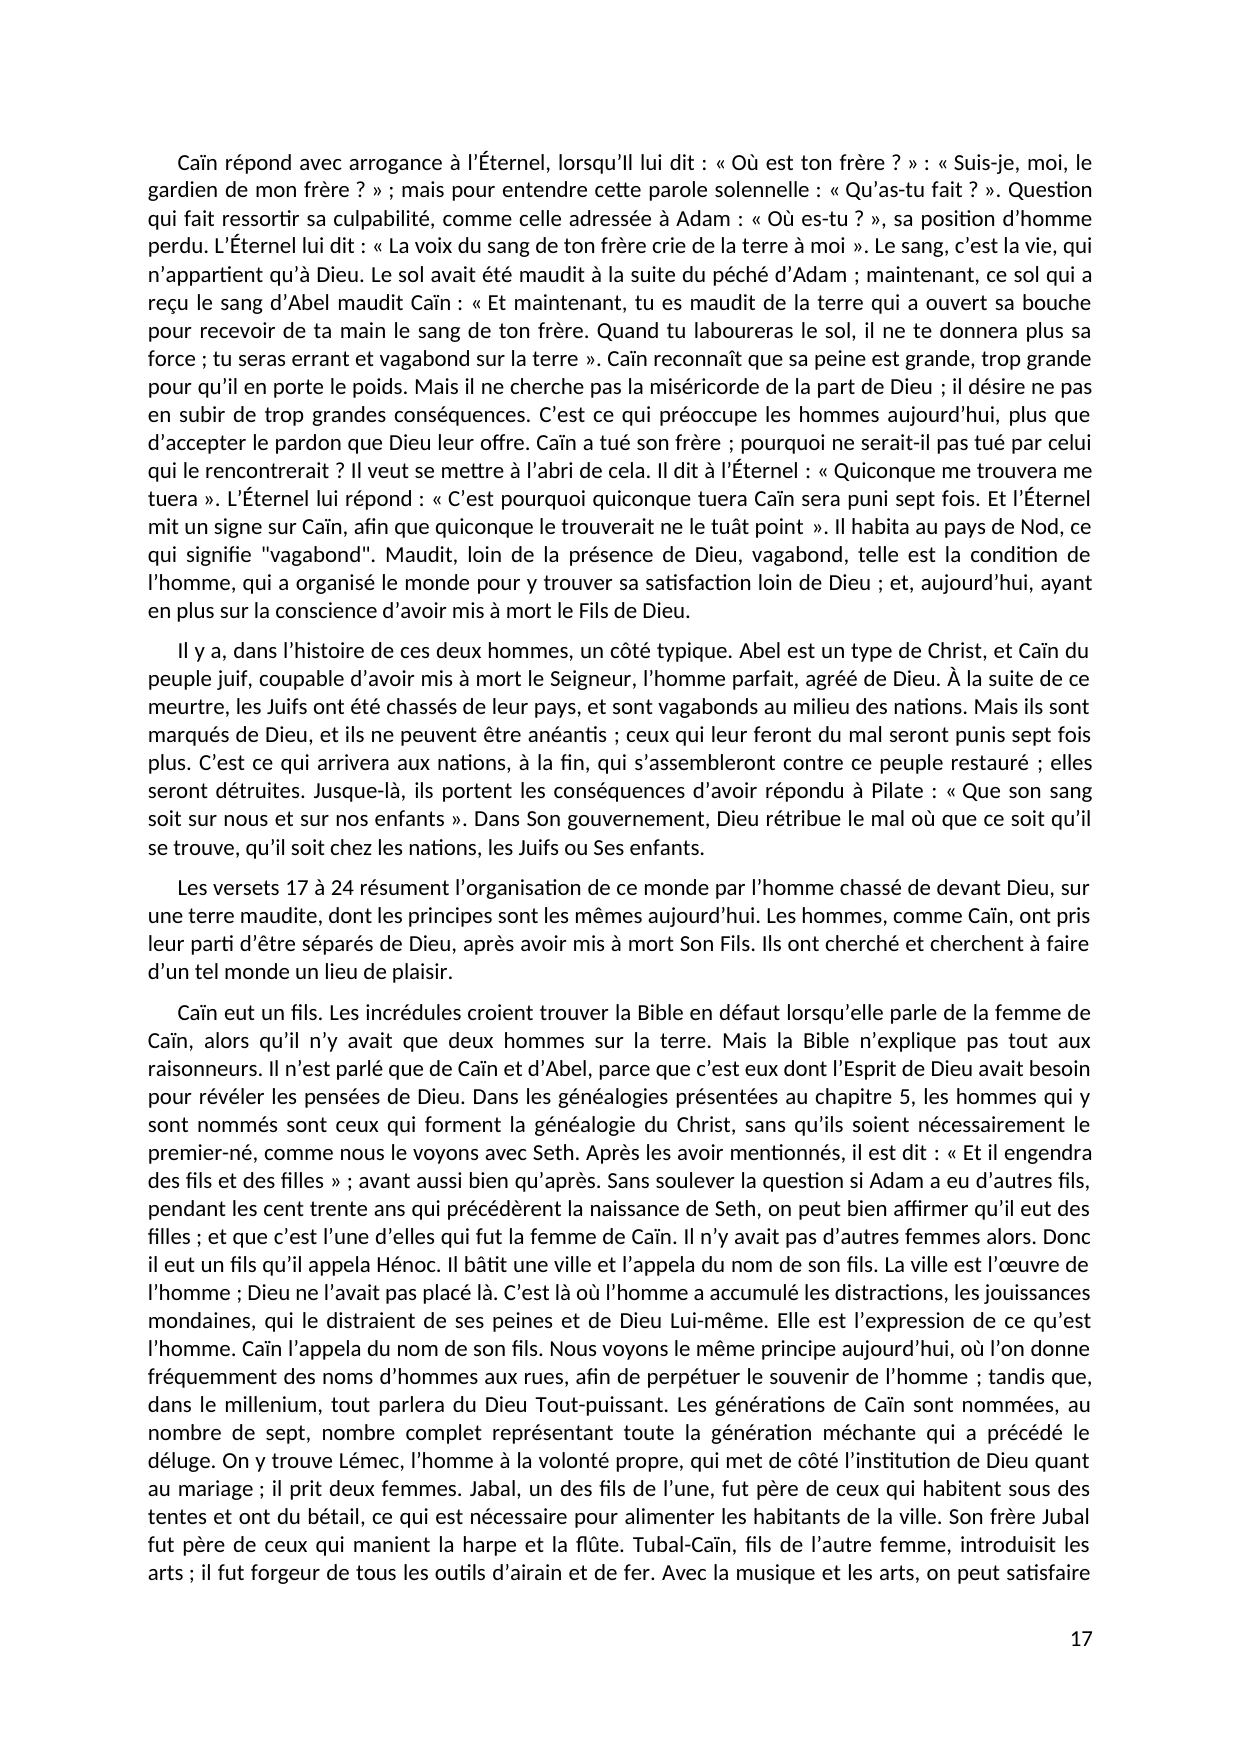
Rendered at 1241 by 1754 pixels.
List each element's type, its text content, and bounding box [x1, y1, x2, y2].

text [148, 998, 1093, 1586]
text Il y a, dans l’histoire de ces deux hommes, un côté typique. Abel est un type de Christ, et Caïn du peuple juif, coupable d’avoir mis à mort le Seigneur, l’homme parfait, agréé de Dieu. À la suite de ce meurtre, les Juifs ont été chassés de leur pays, et sont vagabonds au milieu des nations. Mais ils sont marqués de Dieu, et ils ne peuvent être anéantis ; ceux qui leur feront du mal seront punis sept fois plus. C’est ce qui arrivera aux nations, à la fin, qui s’assembleront contre ce peuple restauré ; elles seront détruites. Jusque-là, ils portent les conséquences d’avoir répondu à Pilate : « Que son sang soit sur nous et sur nos enfants ». Dans Son gouvernement, Dieu rétribue le mal où que ce soit qu’il se trouve, qu’il soit chez les nations, les Juifs ou Ses enfants. [148, 636, 1093, 861]
text Caïn répond avec arrogance à l’Éternel, lorsqu’Il lui dit : « Où est ton frère ? » : « Suis-je, moi, le gardien de mon frère ? » ; mais pour entendre cette parole solennelle : « Qu’as-tu fait ? ». Question qui fait ressortir sa culpabilité, comme celle adressée à Adam : « Où es-tu ? », sa position d’homme perdu. L’Éternel lui dit : « La voix du sang de ton frère crie de la terre à moi ». Le sang, c’est la vie, qui n’appartient qu’à Dieu. Le sol avait été maudit à la suite du péché d’Adam ; maintenant, ce sol qui a reçu le sang d’Abel maudit Caïn : « Et maintenant, tu es maudit de la terre qui a ouvert sa bouche pour recevoir de ta main le sang de ton frère. Quand tu laboureras le sol, il ne te donnera plus sa force ; tu seras errant et vagabond sur la terre ». Caïn reconnaît que sa peine est grande, trop grande pour qu’il en porte le poids. Mais il ne cherche pas la miséricorde de la part de Dieu ; il désire ne pas en subir de trop grandes conséquences. C’est ce qui préoccupe les hommes aujourd’hui, plus que d’accepter le pardon que Dieu leur offre. Caïn a tué son frère ; pourquoi ne serait-il pas tué par celui qui le rencontrerait ? Il veut se mettre à l’abri de cela. Il dit à l’Éternel : « Quiconque me trouvera me tuera ». L’Éternel lui répond : « C’est pourquoi quiconque tuera Caïn sera puni sept fois. Et l’Éternel mit un signe sur Caïn, afin que quiconque le trouverait ne le tuât point ». Il habita au pays de Nod, ce qui signifie "vagabond". Maudit, loin de la présence de Dieu, vagabond, telle est la condition de l’homme, qui a organisé le monde pour y trouver sa satisfaction loin de Dieu ; et, aujourd’hui, ayant en plus sur la conscience d’avoir mis à mort le Fils de Dieu. [148, 148, 1093, 624]
text Les versets 17 à 24 résument l’organisation de ce monde par l’homme chassé de devant Dieu, sur une terre maudite, dont les principes sont les mêmes aujourd’hui. Les hommes, comme Caïn, ont pris leur parti d’être séparés de Dieu, après avoir mis à mort Son Fils. Ils ont cherché et cherchent à faire d’un tel monde un lieu de plaisir. [148, 873, 1093, 985]
